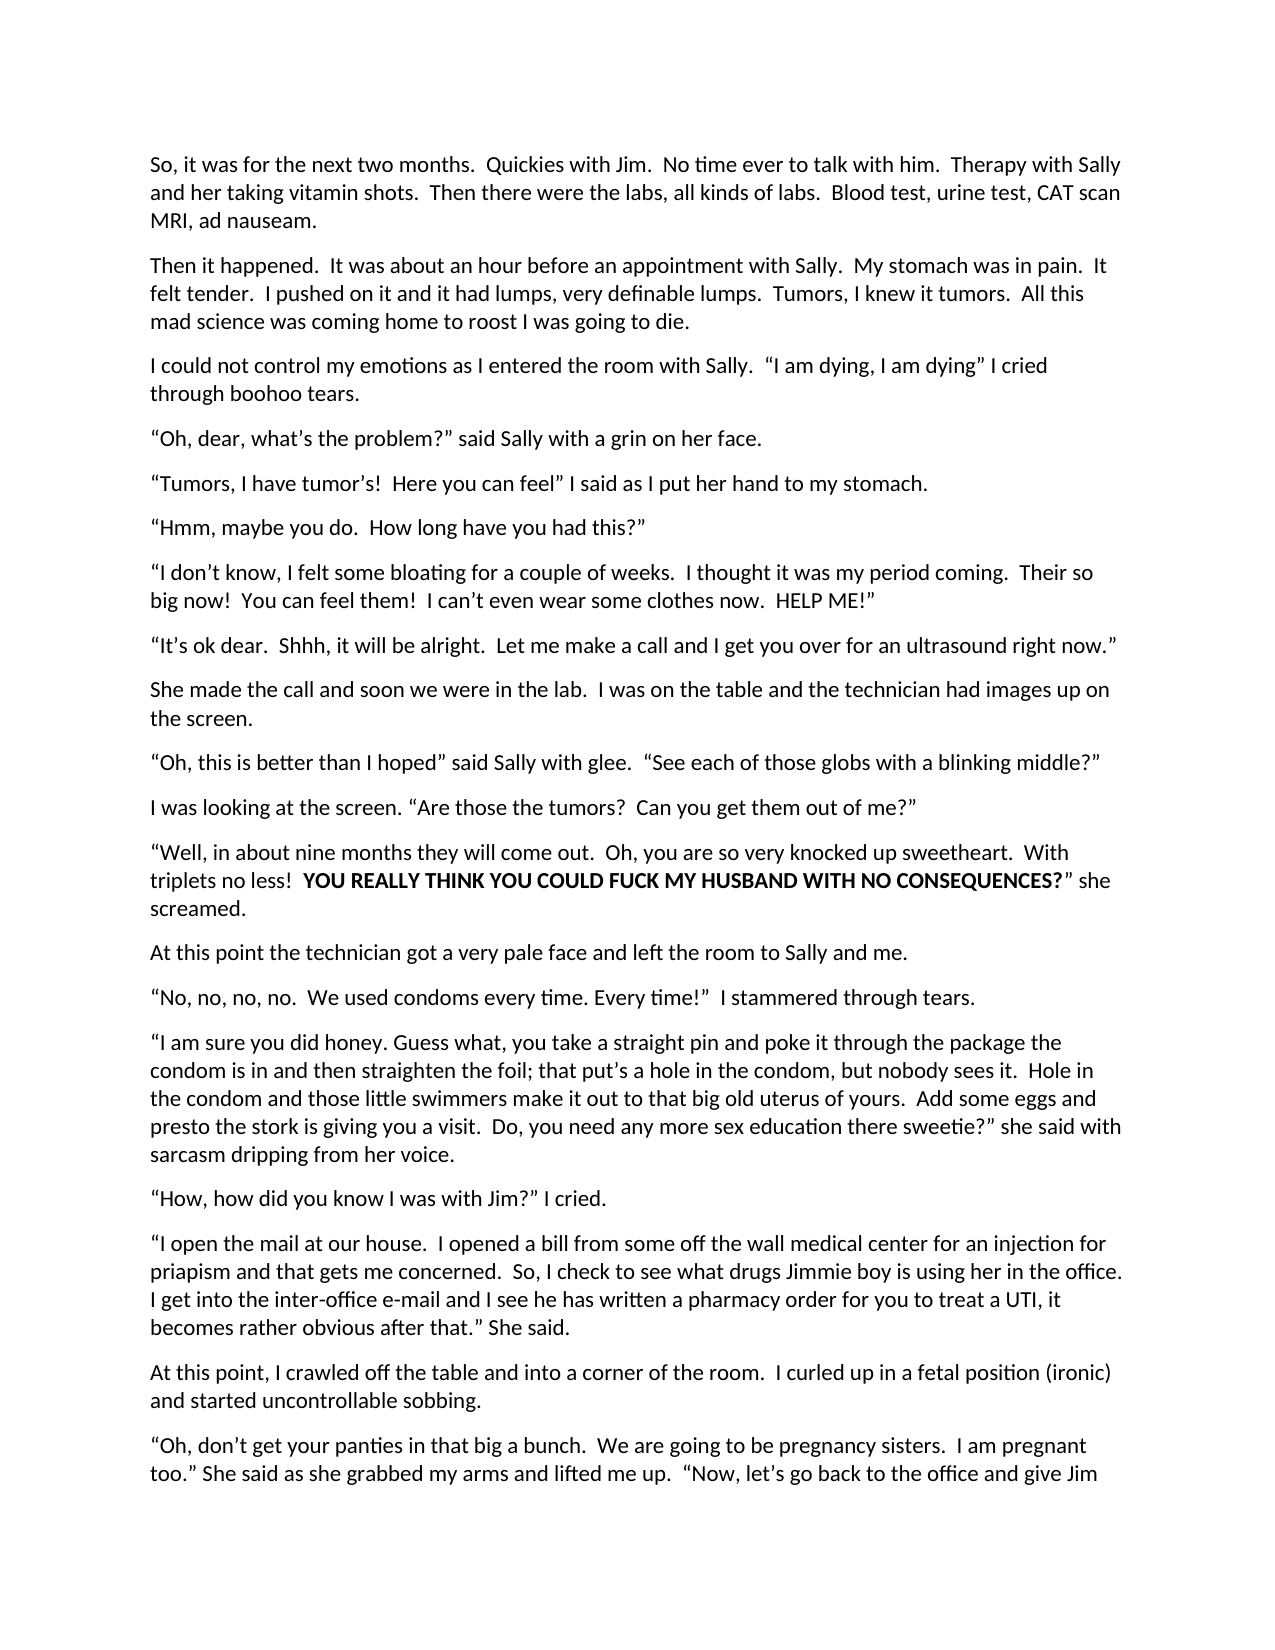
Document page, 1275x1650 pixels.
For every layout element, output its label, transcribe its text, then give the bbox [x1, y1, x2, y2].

text “How, how did you know I was with Jim?” I cried. [150, 1184, 1125, 1213]
text “Hmm, maybe you do. How long have you had this?” [150, 513, 1125, 542]
text At this point the technician got a very pale face and left the room to Sally and me. [150, 938, 1125, 966]
text “Oh, dear, what’s the problem?” said Sally with a grin on her face. [150, 424, 1125, 452]
text Then it happened. It was about an hour before an appointment with Sally. My stomach was in pain. It felt tender. I pushed on it and it had lumps, very definable lumps. Tumors, I knew it tumors. All this mad science was coming home to roost I was going to die. [150, 251, 1125, 335]
text “It’s ok dear. Shhh, it will be alright. Let me make a call and I get you over for an ultrasound right now.” [150, 631, 1125, 659]
text “No, no, no, no. We used condoms every time. Every time!” I stammered through tears. [150, 983, 1125, 1011]
text She made the call and soon we were in the lab. I was on the table and the technician had images up on the screen. [150, 676, 1125, 732]
text “I am sure you did honey. Guess what, you take a straight pin and poke it through the package the condom is in and then straighten the foil; that put’s a hole in the condom, but nobody sees it. Hole in the condom and those little swimmers make it out to that big old uterus of yours. Add some eggs and presto the stork is giving you a visit. Do, you need any more sex education there sweetie?” she said with sarcasm dripping from her voice. [150, 1028, 1125, 1168]
text At this point, I crawled off the table and into a corner of the room. I curled up in a fetal position (ironic) and started uncontrollable sobbing. [150, 1358, 1125, 1414]
text “Oh, this is better than I hoped” said Sally with glee. “See each of those globs with a blinking middle?” [150, 748, 1125, 776]
text “Well, in about nine months they will come out. Oh, you are so very knocked up sweetheart. With triplets no less! You really think you could fuck my husband with no consequences?” she screamed. [150, 838, 1125, 922]
text “I open the mail at our house. I opened a bill from some off the wall medical center for an injection for priapism and that gets me concerned. So, I check to see what drugs Jimmie boy is using her in the office. I get into the inter-office e-mail and I see he has written a pharmacy order for you to treat a UTI, it becomes rather obvious after that.” She said. [150, 1229, 1125, 1341]
text “I don’t know, I felt some bloating for a couple of weeks. I thought it was my period coming. Their so big now! You can feel them! I can’t even wear some clothes now. HELP ME!” [150, 558, 1125, 614]
text I could not control my emotions as I entered the room with Sally. “I am dying, I am dying” I cried through boohoo tears. [150, 351, 1125, 407]
text So, it was for the next two months. Quickies with Jim. No time ever to talk with him. Therapy with Sally and her taking vitamin shots. Then there were the labs, all kinds of labs. Blood test, urine test, CAT scan MRI, ad nauseam. [150, 150, 1125, 234]
text I was looking at the screen. “Are those the tumors? Can you get them out of me?” [150, 793, 1125, 821]
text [150, 1431, 1125, 1487]
text “Tumors, I have tumor’s! Here you can feel” I said as I put her hand to my stomach. [150, 469, 1125, 497]
